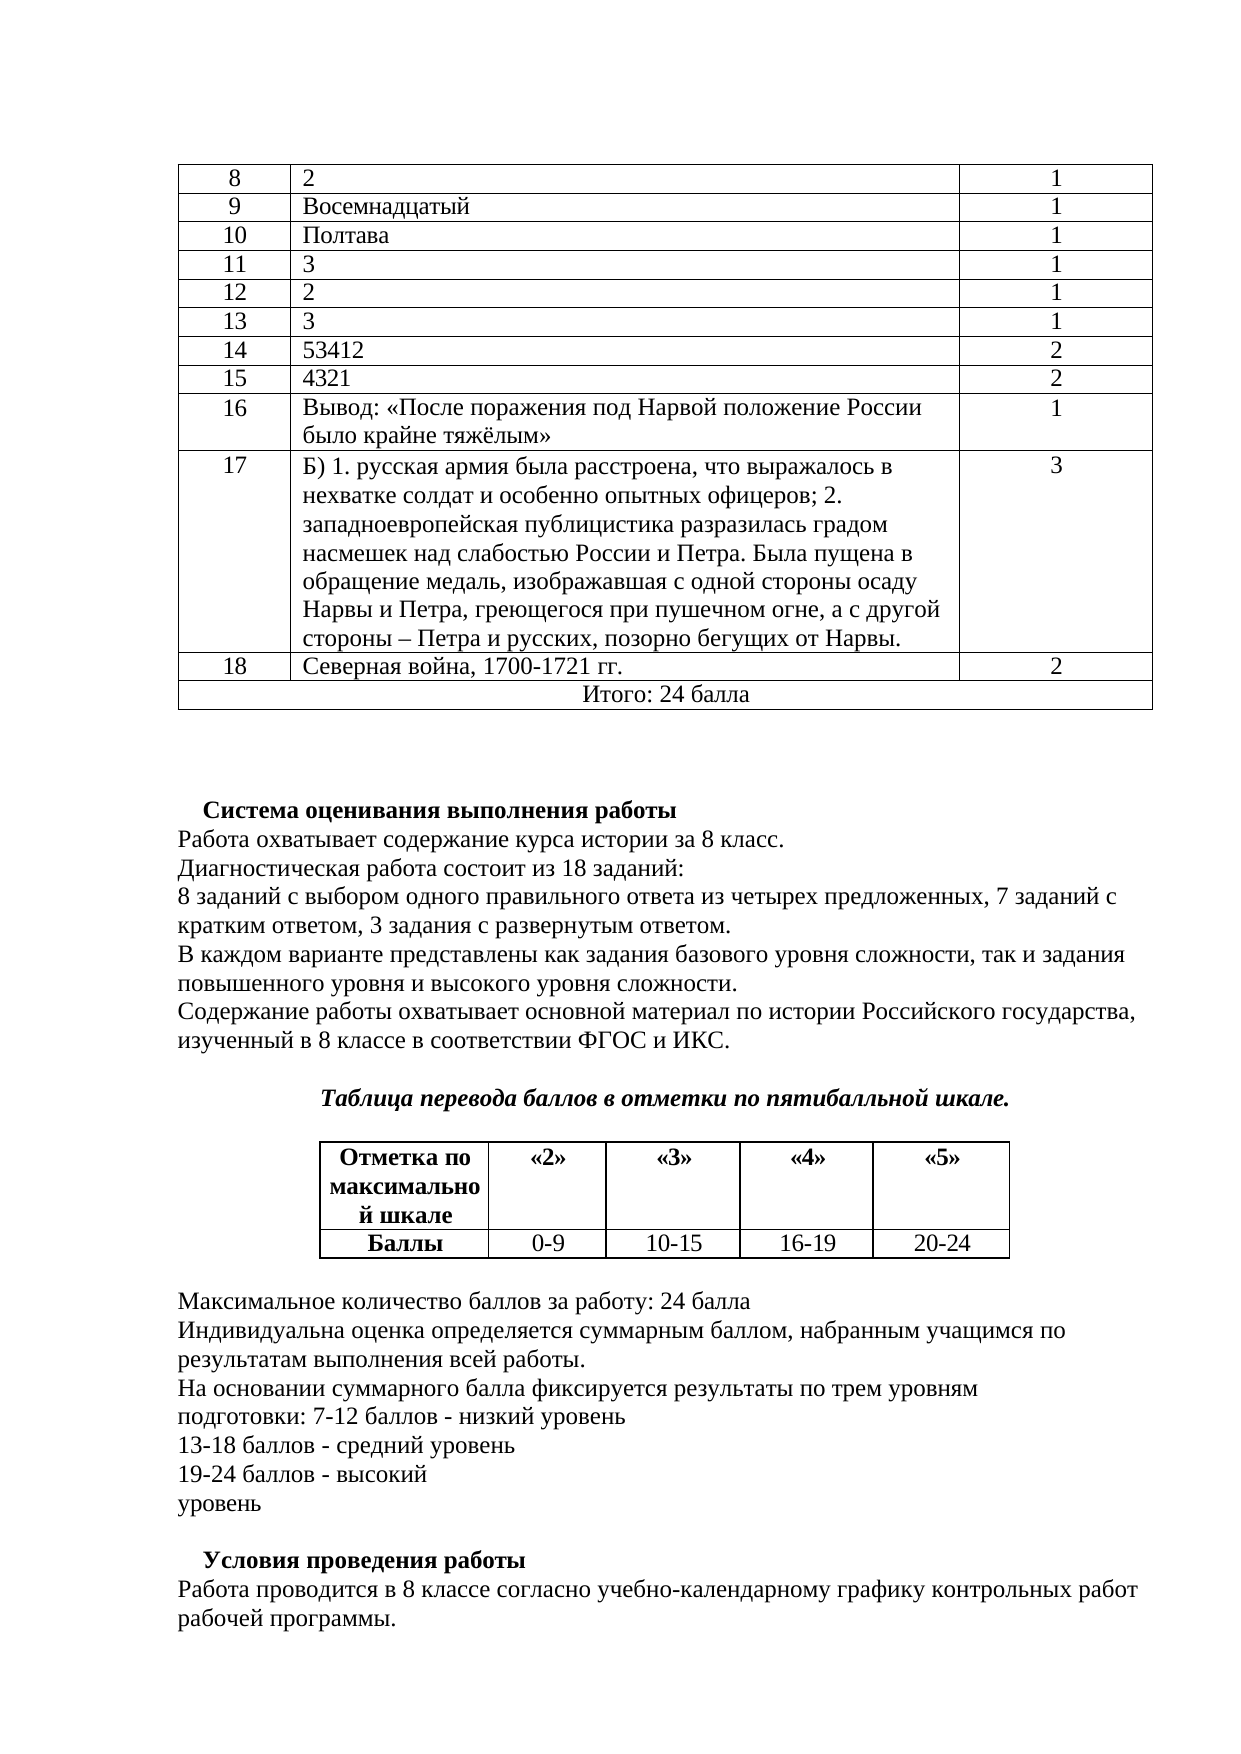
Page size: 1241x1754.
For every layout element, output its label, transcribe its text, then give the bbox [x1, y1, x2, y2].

table_header Отметка по максимально й шкале [321, 1143, 488, 1228]
table_cell Северная война, 1700-1721 гг. [291, 653, 959, 680]
list Условия проведения работы [202, 1546, 1181, 1574]
subtitle Таблица перевода баллов в отметки по пятибалльной шкале. [320, 1083, 1181, 1112]
table_cell 1 [960, 222, 1152, 250]
table_cell 9 [179, 194, 290, 221]
text Максимальное количество баллов за работу: 24 балла [177, 1286, 1181, 1315]
table_cell 1 [960, 308, 1152, 336]
table_cell 1 [960, 280, 1152, 307]
table_cell 12 [179, 280, 290, 307]
text 13-18 баллов - средний уровень 19-24 баллов - высокий уровень [177, 1430, 517, 1516]
text Работа проводится в 8 классе согласно учебно-календарному графику контрольных работ рабочей программы. [177, 1574, 1181, 1632]
table_cell 10 [179, 222, 290, 250]
table_cell 53412 [291, 337, 959, 364]
table_cell 16 [179, 394, 290, 450]
text Индивидуальна оценка определяется суммарным баллом, набранным учащимся по результатам выполнения всей работы. [177, 1315, 1181, 1373]
table_header 1 [960, 165, 1152, 192]
table_cell Баллы [321, 1230, 488, 1257]
table_cell 3 [291, 251, 959, 278]
table_cell 2 [960, 366, 1152, 393]
text 8 заданий с выбором одного правильного ответа из четырех предложенных, 7 заданий с кратким ответом, 3 задания с развернутым ответом. [177, 881, 1181, 939]
table_header «5» [874, 1143, 1009, 1228]
text Содержание работы охватывает основной материал по истории Российского государства, изученный в 8 классе в соответствии ФГОС и ИКС. [177, 996, 1181, 1054]
table_cell 14 [179, 337, 290, 364]
table_cell 4321 [291, 366, 959, 393]
table_cell Восемнадцатый [291, 194, 959, 221]
table_cell 18 [179, 653, 290, 680]
text Работа охватывает содержание курса истории за 8 класс. Диагностическая работа состоит из 18 заданий: [177, 824, 808, 881]
table_cell Вывод: «После поражения под Нарвой положение России было крайне тяжёлым» [291, 394, 959, 450]
table_header 2 [291, 165, 959, 192]
table_cell 2 [960, 653, 1152, 680]
table_cell 2 [291, 280, 959, 307]
table_cell 20-24 [874, 1230, 1009, 1257]
table_cell 1 [960, 194, 1152, 221]
table_cell Итого: 24 балла [179, 681, 1152, 709]
table_cell 13 [179, 308, 290, 336]
table_header «3» [607, 1143, 739, 1228]
table_cell Полтава [291, 222, 959, 250]
table_cell 1 [960, 394, 1152, 450]
table_cell 11 [179, 251, 290, 278]
table_cell 16-19 [741, 1230, 872, 1257]
table_cell 3 [960, 451, 1152, 652]
table_header 8 [179, 165, 290, 192]
list Система оценивания выполнения работы [202, 796, 1181, 824]
table_header «4» [741, 1143, 872, 1228]
table_header «2» [489, 1143, 605, 1228]
table_cell 2 [960, 337, 1152, 364]
text В каждом варианте представлены как задания базового уровня сложности, так и задания повышенного уровня и высокого уровня сложности. [177, 939, 1181, 996]
text На основании суммарного балла фиксируется результаты по трем уровням подготовки: 7-12 баллов - низкий уровень [177, 1373, 1113, 1430]
table_cell Б) 1. русская армия была расстроена, что выражалось в нехватке солдат и особенно опытных офицеров; 2. западноевропейская публицистика разразилась градом насмешек над слабостью России и Петра. Была пущена в обращение медаль, изображавшая с одной стороны осаду Нарвы и Петра, греющегося при пушечном огне, а с другой стороны – Петра и русских, позорно бегущих от Нарвы. [291, 451, 959, 652]
table_cell 10-15 [607, 1230, 739, 1257]
table_cell 15 [179, 366, 290, 393]
table_cell 3 [291, 308, 959, 336]
table_cell 0-9 [489, 1230, 605, 1257]
table_cell 1 [960, 251, 1152, 278]
table_cell 17 [179, 451, 290, 652]
